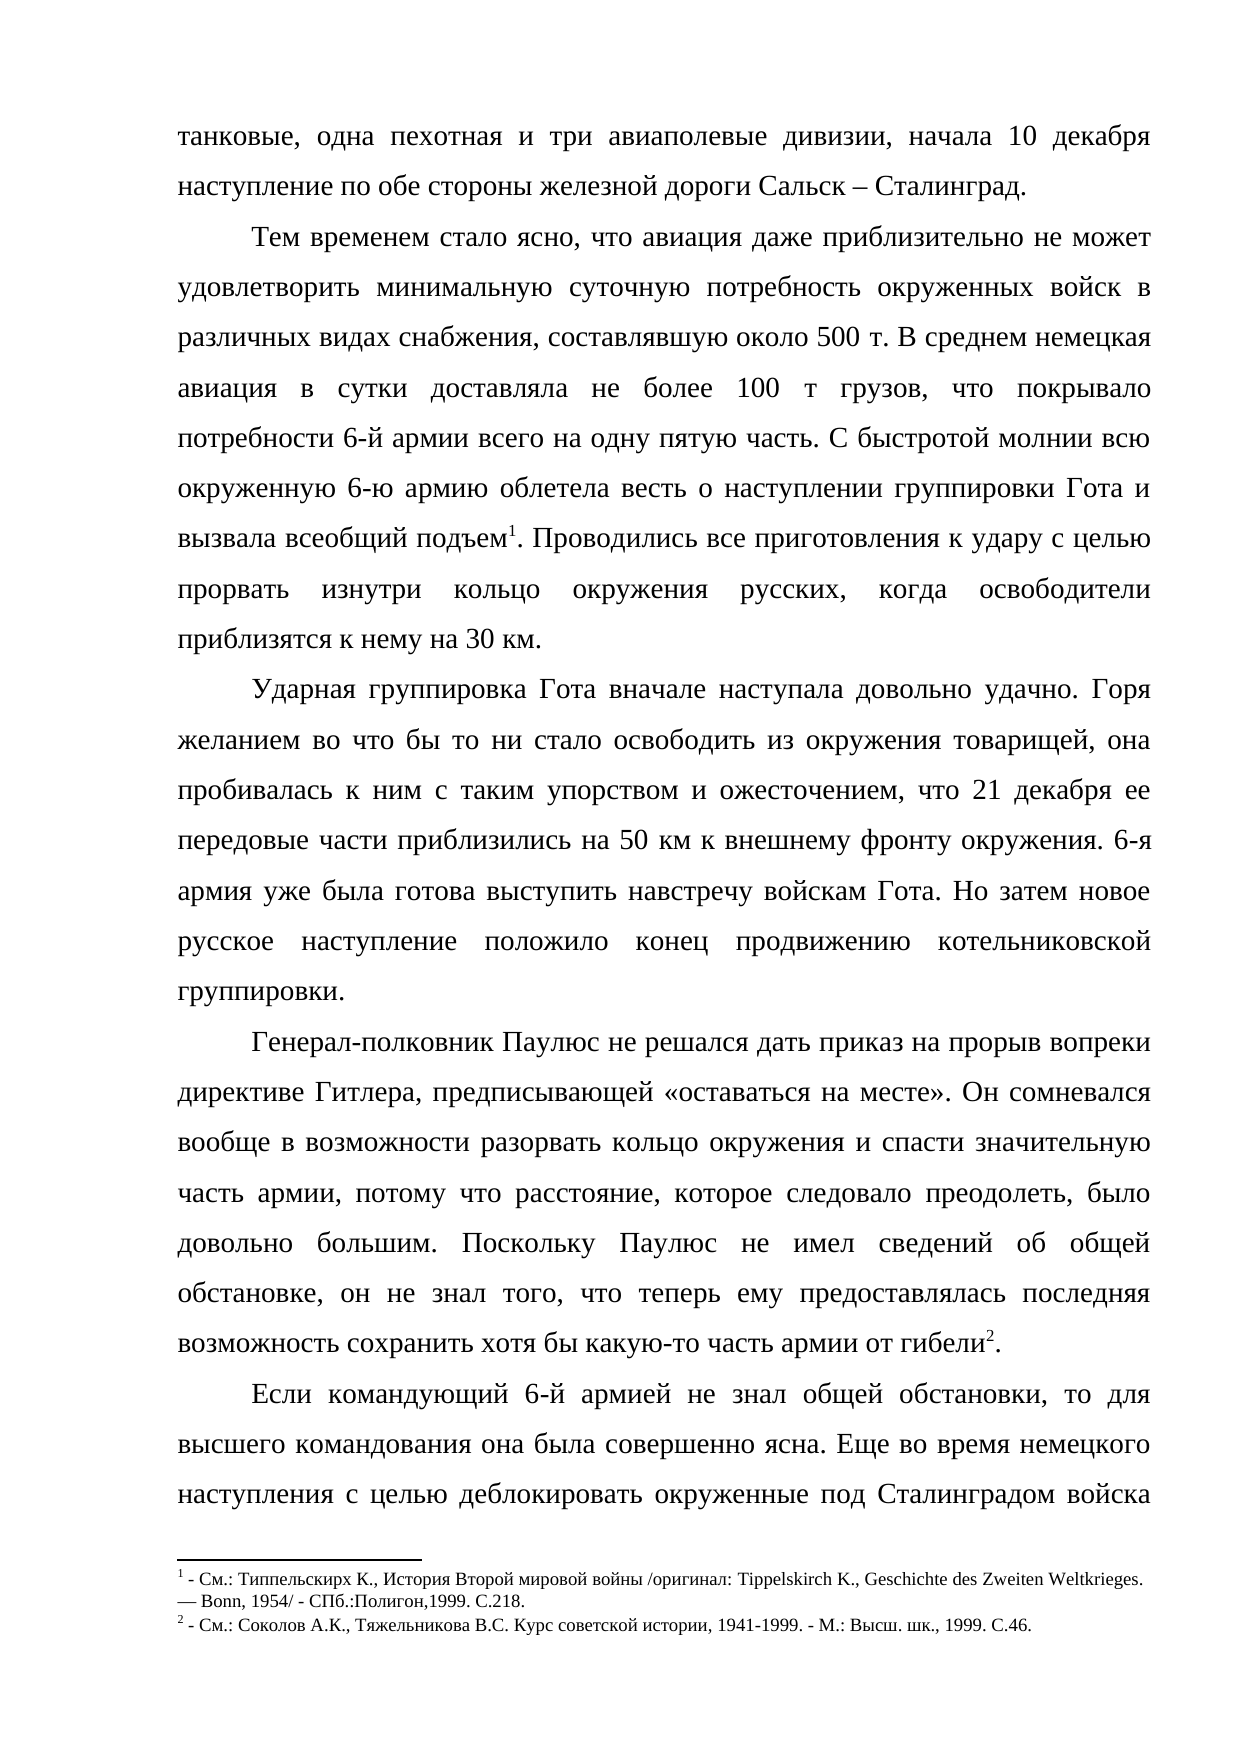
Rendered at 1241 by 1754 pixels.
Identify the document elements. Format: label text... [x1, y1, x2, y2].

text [177, 1376, 1152, 1510]
text Тем временем стало ясно, что авиация даже приблизительно не может удовлетворить минимальную суточную потребность окруженных войск в различных видах снабжения, составлявшую около 500 т. В среднем немецкая авиация в сутки доставляла не более 100 т грузов, что покрывало потребности 6-й армии всего на одну пятую часть. С быстротой молнии всю окруженную 6-ю армию облетела весть о наступлении группировки Гота и вызвала всеобщий подъем. Проводились все приготовления к удару с целью прорвать изнутри кольцо окружения русских, когда освободители приблизятся к нему на . [177, 219, 1152, 655]
text Ударная группировка Гота вначале наступала довольно удачно. Горя желанием во что бы то ни стало освободить из окружения товарищей, она пробивалась к ним с таким упорством и ожесточением, что 21 декабря ее передовые части приблизились на 50 км к внешнему фронту окружения. 6-я армия уже была готова выступить навстречу войскам Гота. Но затем новое русское наступление положило конец продвижению котельниковской группировки. [177, 672, 1152, 1007]
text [177, 118, 1152, 202]
text Генерал-полковник Паулюс не решался дать приказ на прорыв вопреки директиве Гитлера, предписывающей «оставаться на месте». Он сомневался вообще в возможности разорвать кольцо окружения и спасти значительную часть армии, потому что расстояние, которое следовало преодолеть, было довольно большим. Поскольку Паулюс не имел сведений об общей обстановке, он не знал того, что теперь ему предоставлялась последняя возможность сохранить хотя бы какую-то часть армии от гибели. [177, 1024, 1152, 1359]
